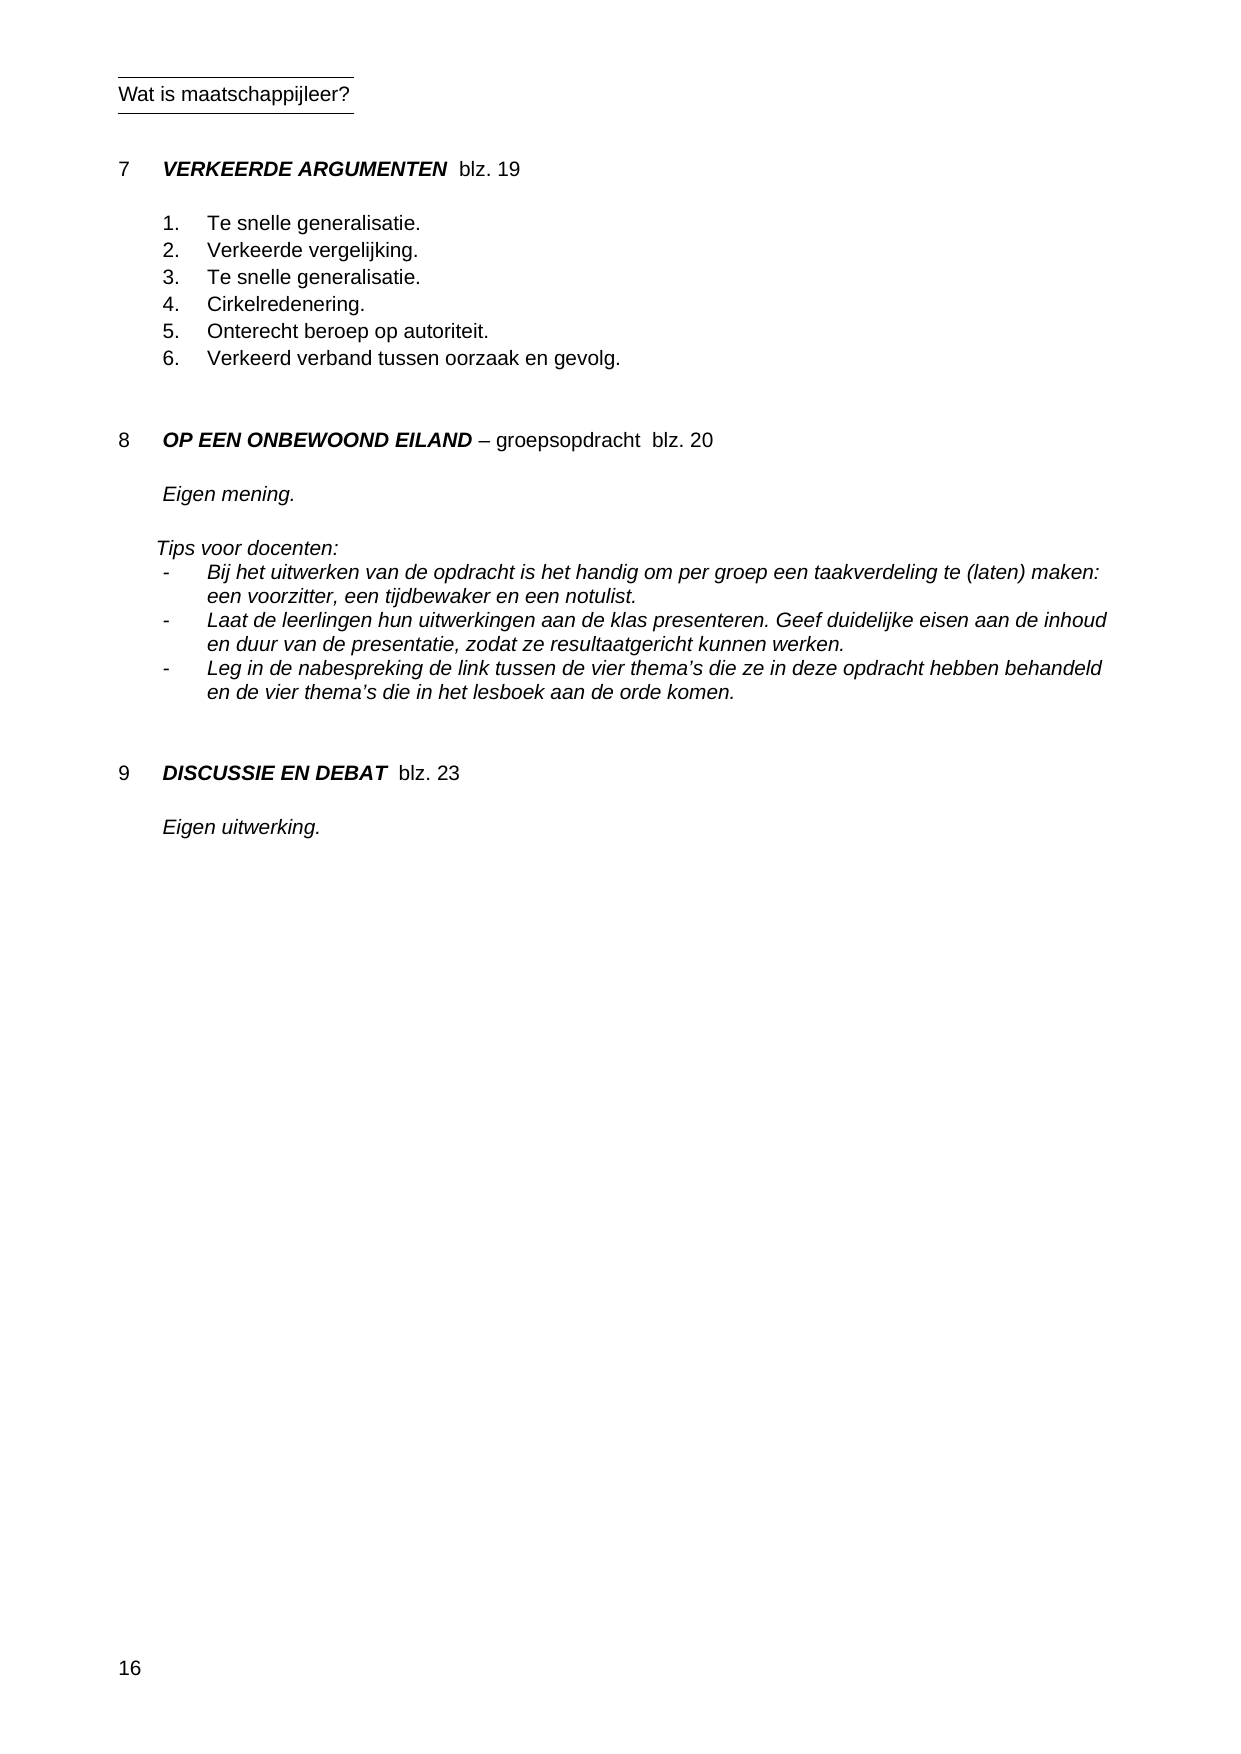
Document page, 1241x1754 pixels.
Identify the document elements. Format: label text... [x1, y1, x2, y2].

text Tips voor docenten: [156, 533, 1122, 560]
text 3. Te snelle generalisatie. [162, 262, 1122, 289]
text 5. Onterecht beroep op autoriteit. [162, 316, 1122, 343]
text 1. Te snelle generalisatie. [162, 208, 1122, 235]
text Eigen uitwerking. [118, 812, 1122, 839]
text 2. Verkeerde vergelijking. [162, 235, 1122, 262]
text Eigen mening. [162, 478, 1122, 506]
list Bij het uitwerken van de opdracht is het handig om per groep een taakverdeling te (laten) maken: een voorzitter, een tijdbewaker en een notulist. [162, 560, 1122, 608]
text 8 Op een onbewoond eiland – groepsopdracht blz. 20 [118, 424, 1122, 451]
text 7 VERKEERDE ARGUMENTEN blz. 19 [118, 153, 1122, 181]
list Laat de leerlingen hun uitwerkingen aan de klas presenteren. Geef duidelijke eisen aan de inhoud en duur van de presentatie, zodat ze resultaatgericht kunnen werken. [162, 608, 1122, 656]
text 9 Discussie en debat blz. 23 [118, 758, 1122, 785]
text 4. Cirkelredenering. [162, 289, 1122, 316]
text 6. Verkeerd verband tussen oorzaak en gevolg. [162, 343, 1122, 370]
list Leg in de nabespreking de link tussen de vier thema’s die ze in deze opdracht hebben behandeld en de vier thema’s die in het lesboek aan de orde komen. [162, 656, 1122, 703]
